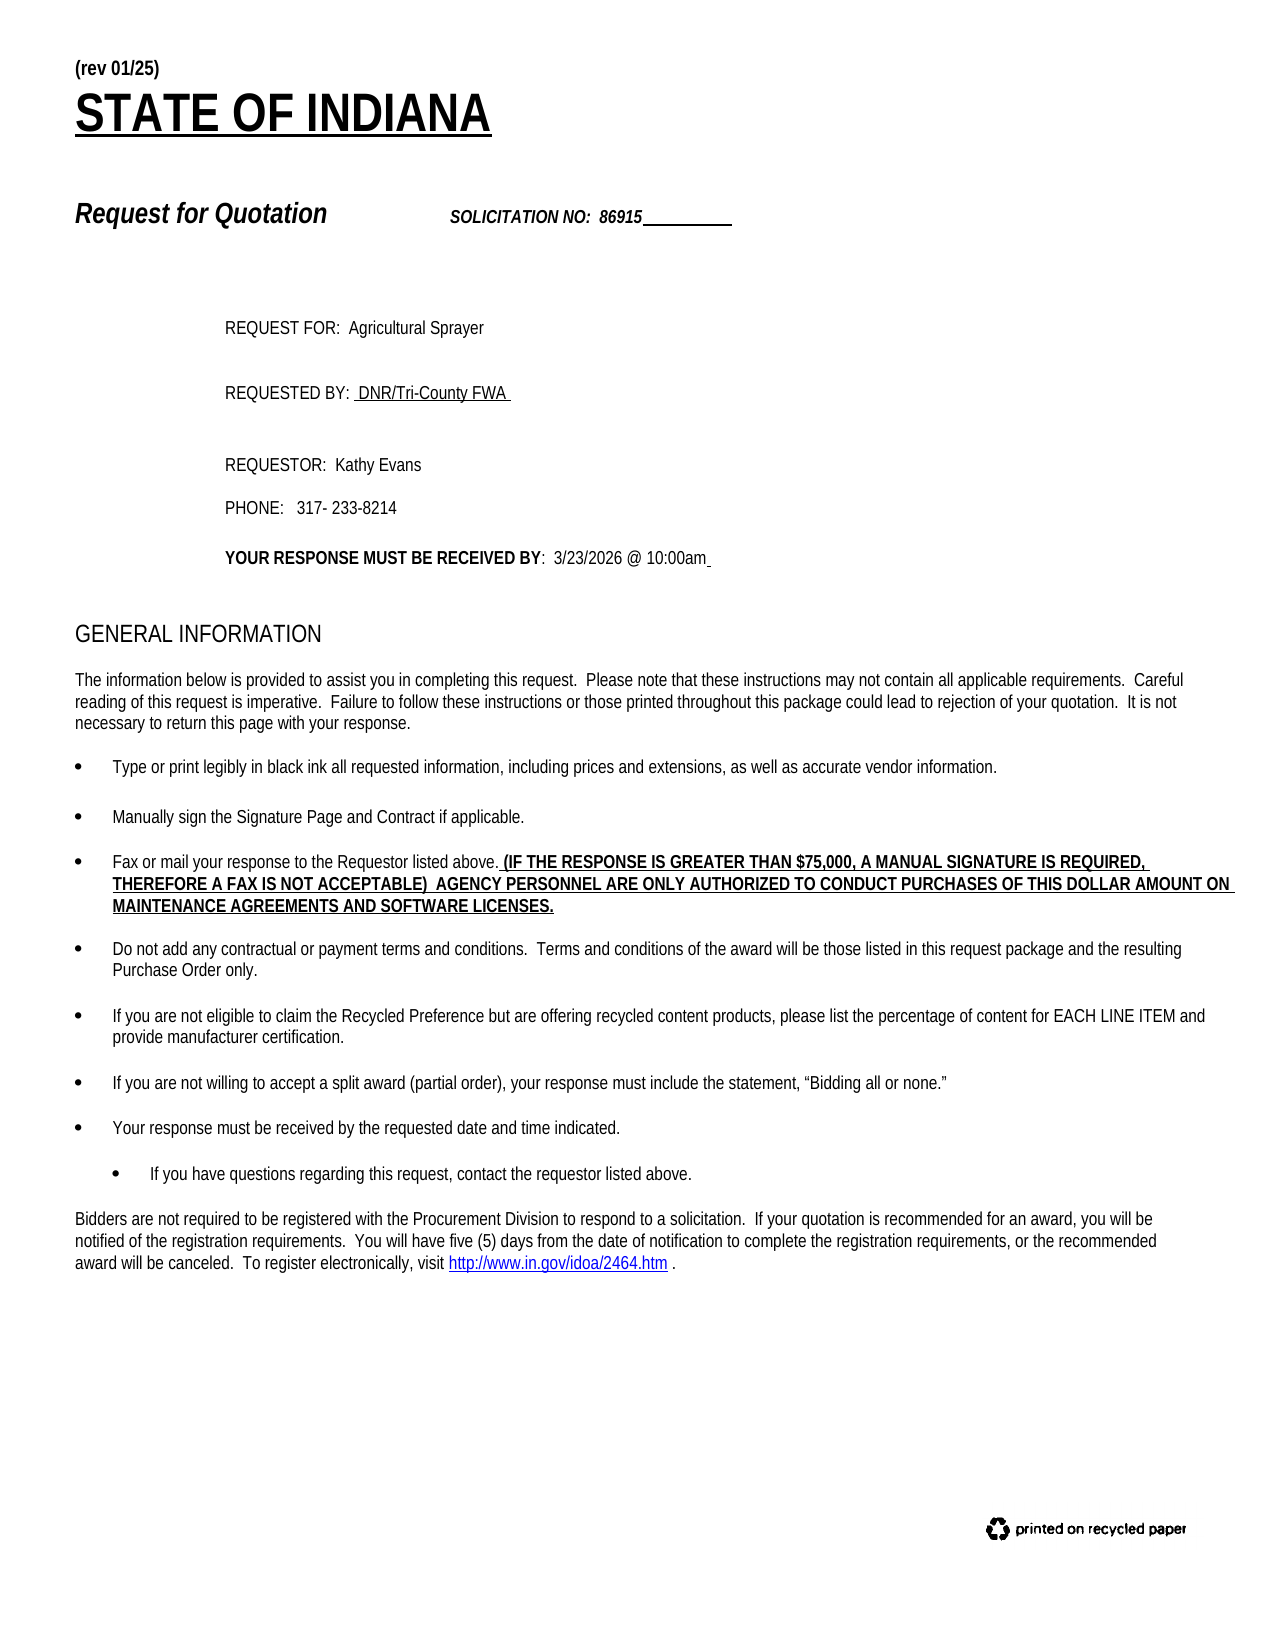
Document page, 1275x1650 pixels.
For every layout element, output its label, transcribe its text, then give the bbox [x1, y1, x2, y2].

text The information below is provided to assist you in completing this request. Please note that these instructions may not contain all applicable requirements. Careful reading of this request is imperative. Failure to follow these instructions or those printed throughout this package could lead to rejection of your quotation. It is not necessary to return this page with your response. [75, 669, 1237, 734]
text REQUESTOR: Kathy Evans [150, 453, 1237, 475]
list If you are not willing to accept a split award (partial order), your response must include the statement, “Bidding all or none.” [75, 1072, 1237, 1093]
list Do not add any contractual or payment terms and conditions. Terms and conditions of the award will be those listed in this request package and the resulting Purchase Order only. [75, 938, 1237, 981]
subtitle Request for Quotation SOLICITATION NO: 86915 [75, 196, 1200, 229]
text STATE OF INDIANA [75, 80, 1200, 142]
list Type or print legibly in black ink all requested information, including prices and extensions, as well as accurate vendor information. [75, 756, 1237, 777]
text REQUEST FOR: Agricultural Sprayer [150, 317, 1237, 338]
list Fax or mail your response to the Requestor listed above. (IF THE RESPONSE IS GREATER THAN $75,000, A MANUAL SIGNATURE IS REQUIRED, THEREFORE A FAX IS NOT ACCEPTABLE) AGENCY PERSONNEL ARE ONLY AUTHORIZED TO CONDUCT PURCHASES OF THIS DOLLAR AMOUNT ON MAINTENANCE AGREEMENTS AND SOFTWARE LICENSES. [75, 851, 1237, 916]
list If you are not eligible to claim the Recycled Preference but are offering recycled content products, please list the percentage of content for EACH LINE ITEM and provide manufacturer certification. [75, 1005, 1237, 1048]
list If you have questions regarding this request, contact the requestor listed above. [75, 1163, 1200, 1184]
text Bidders are not required to be registered with the Procurement Division to respond to a solicitation. If your quotation is recommended for an award, you will be notified of the registration requirements. You will have five (5) days from the date of notification to complete the registration requirements, or the recommended award will be canceled. To register electronically, visit http://www.in.gov/idoa/2464.htm . [75, 1208, 1200, 1273]
subtitle GENERAL INFORMATION [75, 618, 1200, 647]
text (rev 01/25) [75, 56, 1200, 80]
text YOUR RESPONSE MUST BE RECEIVED BY: 3/23/2026 @ 10:00am [150, 547, 1237, 568]
list Manually sign the Signature Page and Contract if applicable. [75, 806, 1237, 827]
picture [982, 1502, 1204, 1550]
list Your response must be received by the requested date and time indicated. [75, 1117, 1237, 1139]
text PHONE: 317- 233-8214 [75, 497, 1237, 518]
text REQUESTED BY: DNR/Tri-County FWA [75, 382, 1237, 403]
